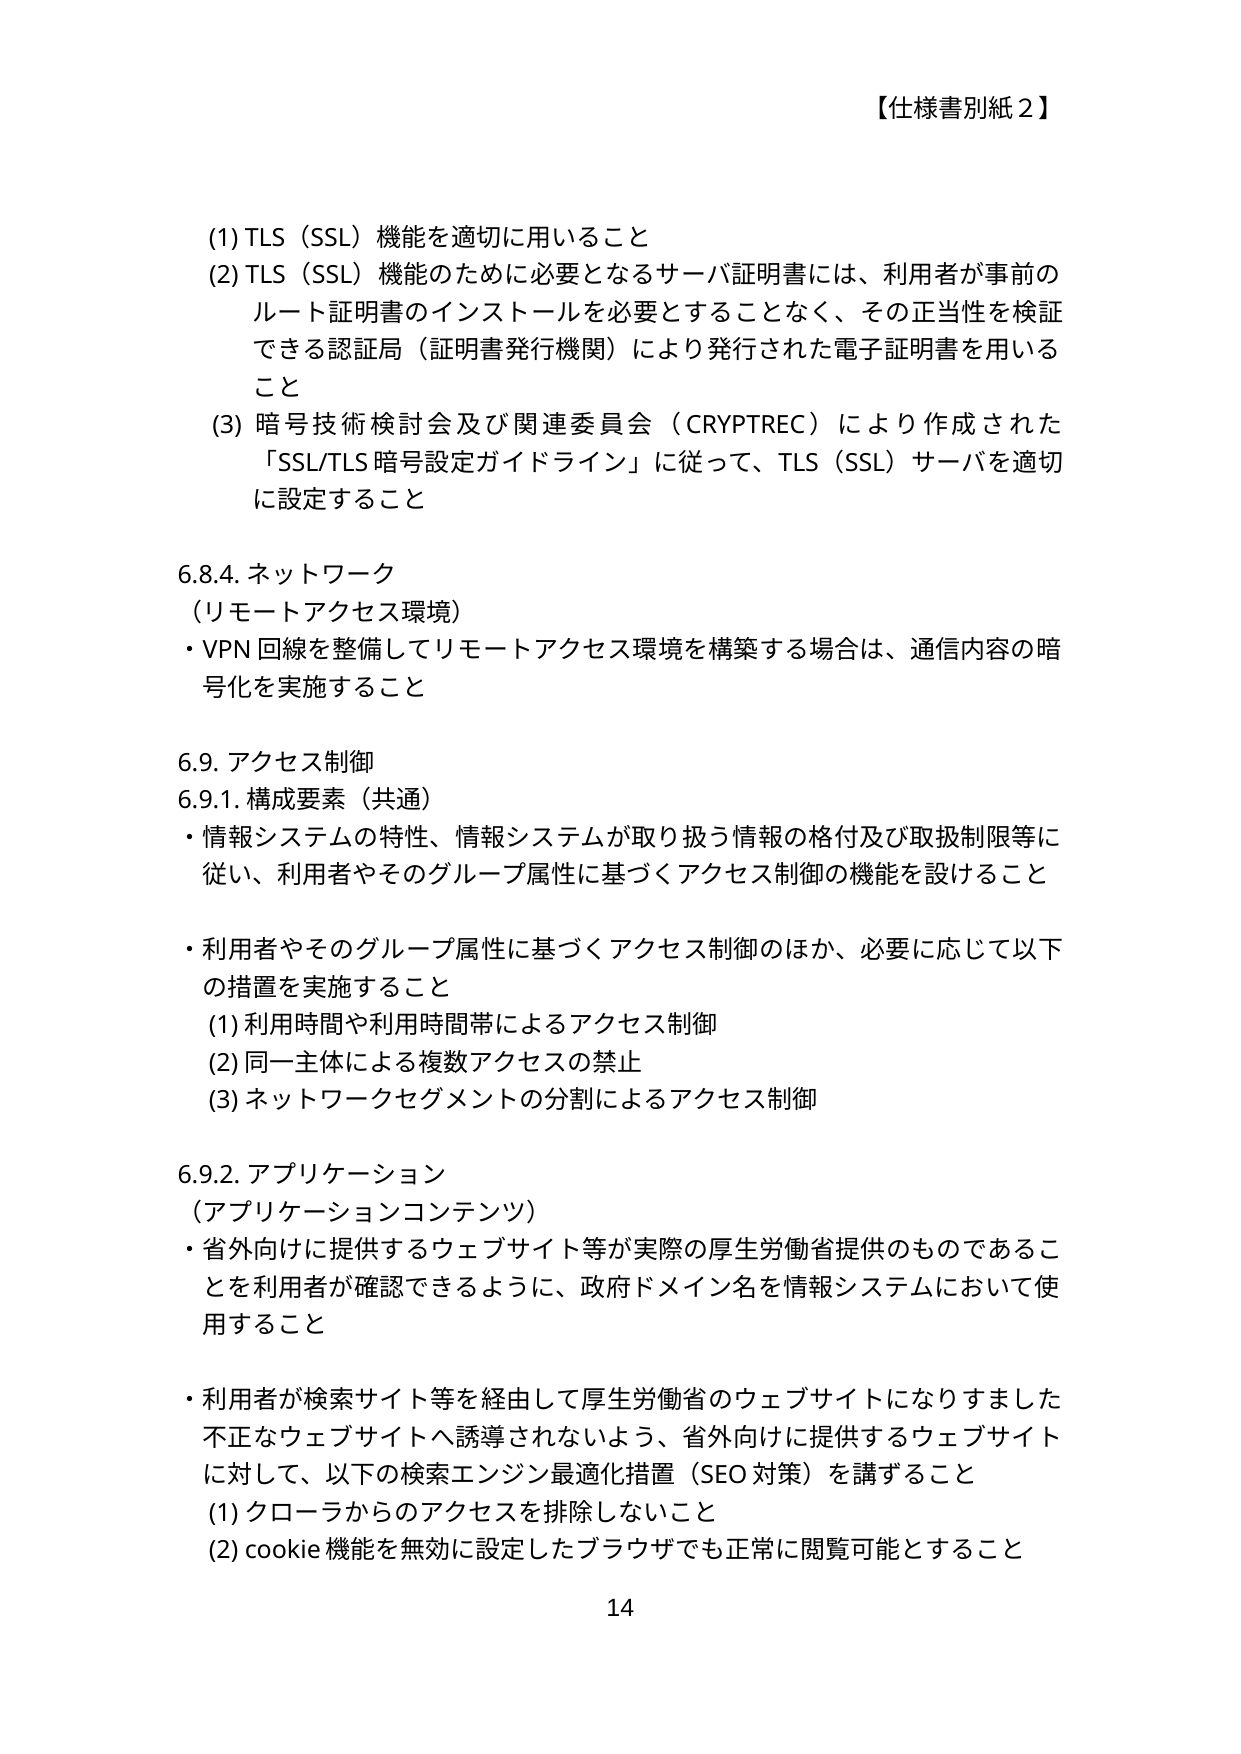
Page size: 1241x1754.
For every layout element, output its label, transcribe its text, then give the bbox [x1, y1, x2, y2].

text (1) TLS（SSL）機能を適切に用いること [202, 217, 1063, 254]
text 6.9.2. アプリケーション [177, 1154, 1063, 1192]
text （リモートアクセス環境） [177, 592, 1063, 629]
text (2) 同一主体による複数アクセスの禁止 [202, 1042, 1063, 1079]
text ・省外向けに提供するウェブサイト等が実際の厚生労働省提供のものであることを利用者が確認できるように、政府ドメイン名を情報システムにおいて使用すること [177, 1229, 1063, 1342]
text ・利用者やそのグループ属性に基づくアクセス制御のほか、必要に応じて以下の措置を実施すること [177, 929, 1063, 1004]
text ・VPN回線を整備してリモートアクセス環境を構築する場合は、通信内容の暗号化を実施すること [177, 629, 1063, 704]
text (3) ネットワークセグメントの分割によるアクセス制御 [202, 1079, 1063, 1117]
text （アプリケーションコンテンツ） [177, 1192, 1063, 1229]
text 6.9.1. 構成要素（共通） [177, 779, 1063, 817]
text (2) TLS（SSL）機能のために必要となるサーバ証明書には、利用者が事前のルート証明書のインストールを必要とすることなく、その正当性を検証できる認証局（証明書発行機関）により発行された電子証明書を用いること [202, 254, 1063, 404]
text 6.8.4. ネットワーク [177, 554, 1063, 592]
text (1) 利用時間や利用時間帯によるアクセス制御 [202, 1004, 1063, 1042]
text (1) クローラからのアクセスを排除しないこと [202, 1492, 1063, 1529]
text (3) 暗号技術検討会及び関連委員会（CRYPTREC）により作成された「SSL/TLS暗号設定ガイドライン」に従って、TLS（SSL）サーバを適切に設定すること [202, 404, 1063, 517]
text ・情報システムの特性、情報システムが取り扱う情報の格付及び取扱制限等に従い、利用者やそのグループ属性に基づくアクセス制御の機能を設けること [177, 817, 1063, 892]
text ・利用者が検索サイト等を経由して厚生労働省のウェブサイトになりすました不正なウェブサイトへ誘導されないよう、省外向けに提供するウェブサイトに対して、以下の検索エンジン最適化措置（SEO対策）を講ずること [177, 1379, 1063, 1492]
text 6.9. アクセス制御 [177, 742, 1063, 779]
text (2) cookie機能を無効に設定したブラウザでも正常に閲覧可能とすること [202, 1529, 1063, 1567]
